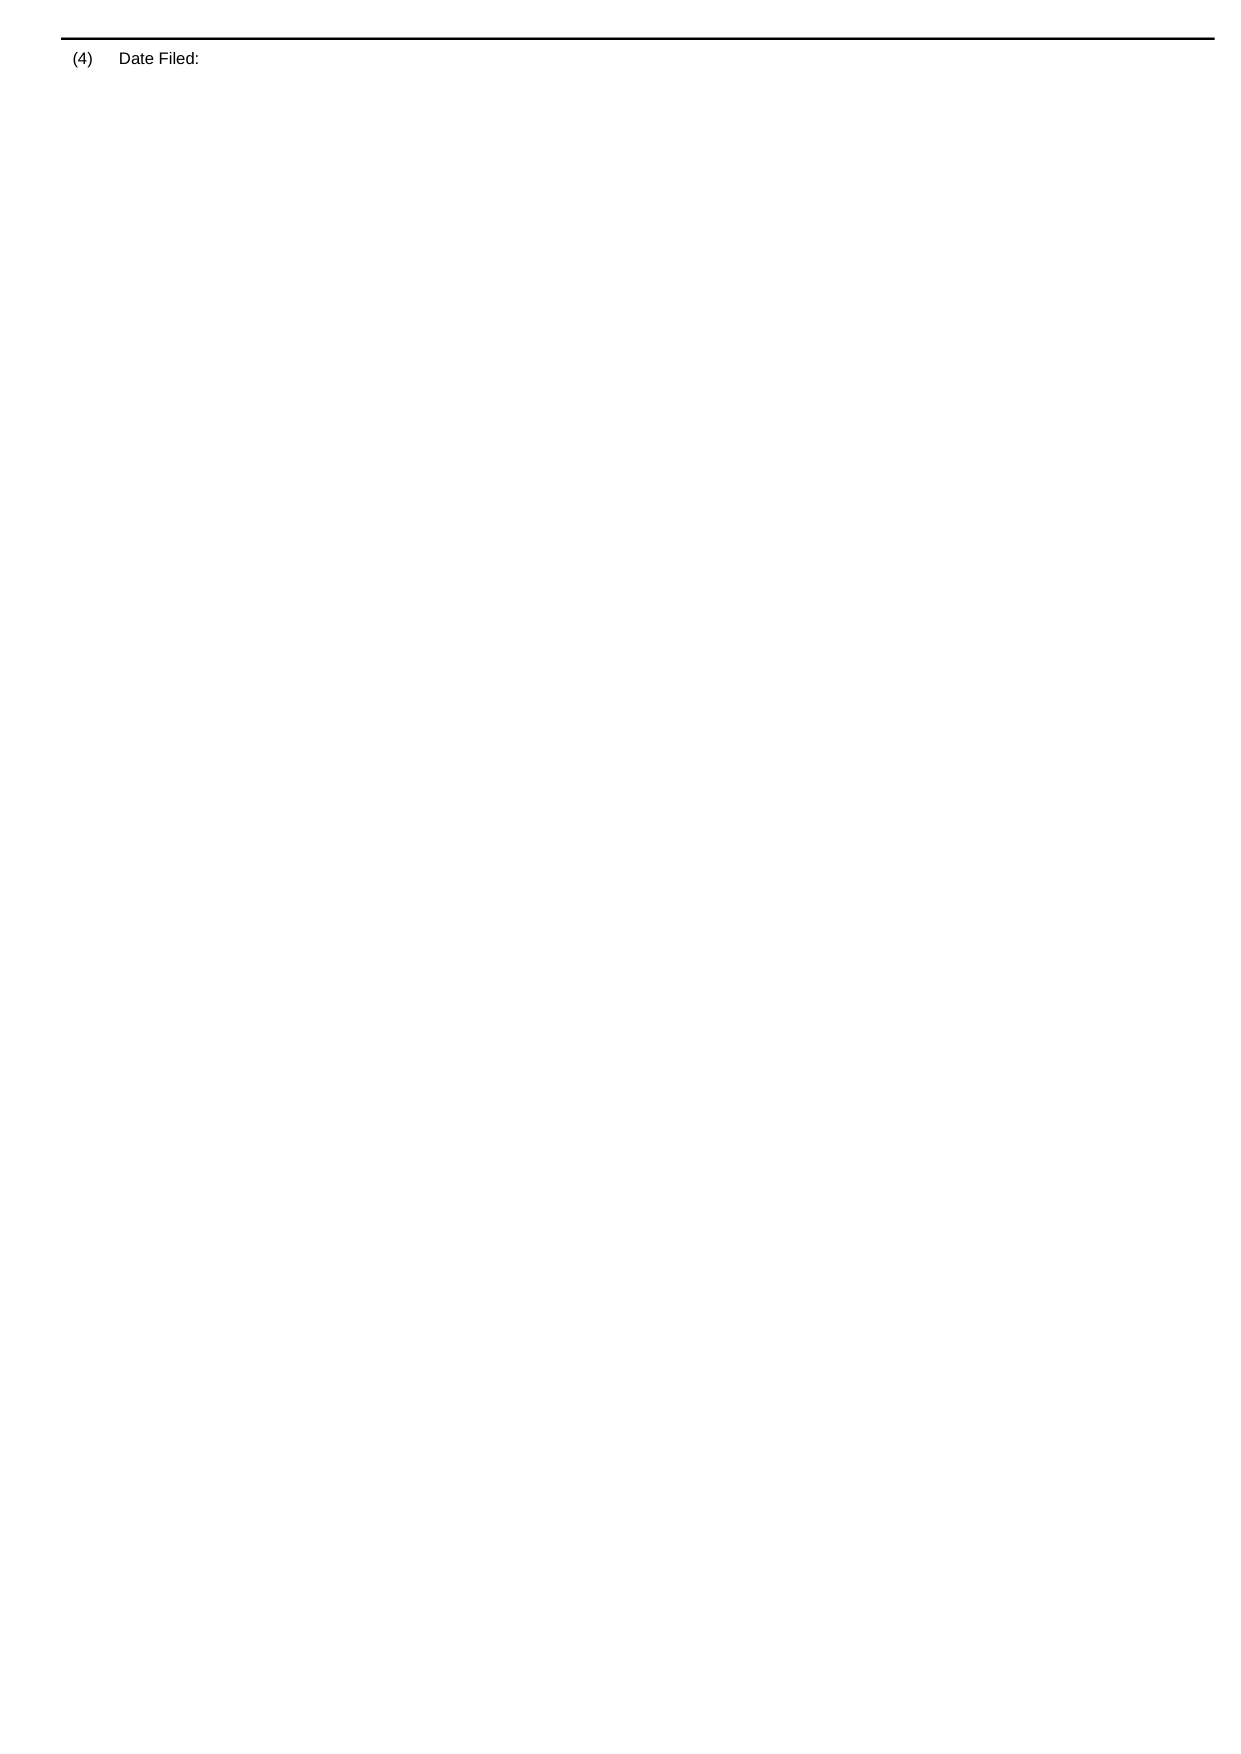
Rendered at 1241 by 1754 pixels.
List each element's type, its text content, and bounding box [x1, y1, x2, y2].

list Date Filed: [72, 49, 1090, 68]
